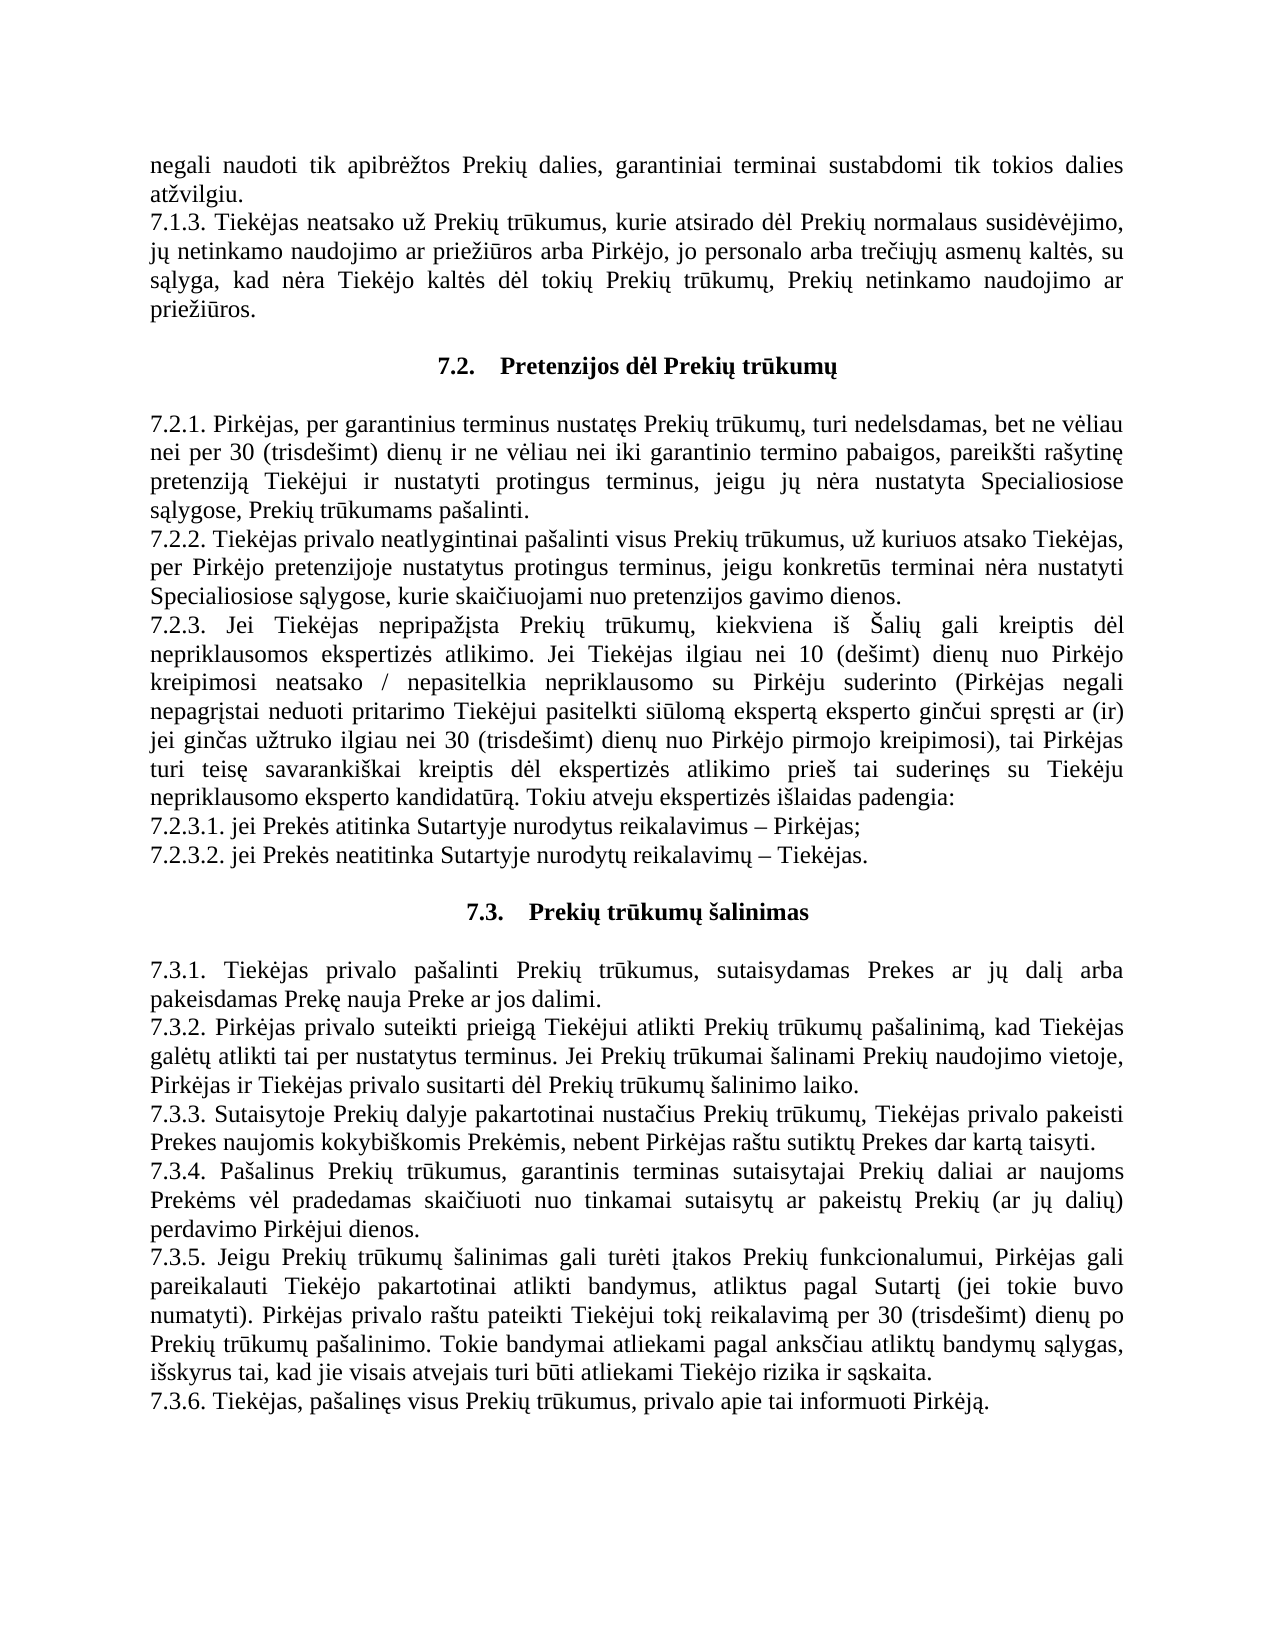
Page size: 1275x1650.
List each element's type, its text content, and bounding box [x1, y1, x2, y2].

text 7.3.5. Jeigu Prekių trūkumų šalinimas gali turėti įtakos Prekių funkcionalumui, Pirkėjas gali pareikalauti Tiekėjo pakartotinai atlikti bandymus, atliktus pagal Sutartį (jei tokie buvo numatyti). Pirkėjas privalo raštu pateikti Tiekėjui tokį reikalavimą per 30 (trisdešimt) dienų po Prekių trūkumų pašalinimo. Tokie bandymai atliekami pagal anksčiau atliktų bandymų sąlygas, išskyrus tai, kad jie visais atvejais turi būti atliekami Tiekėjo rizika ir sąskaita. [150, 1242, 1125, 1386]
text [150, 150, 1125, 207]
text 7.3.4. Pašalinus Prekių trūkumus, garantinis terminas sutaisytajai Prekių daliai ar naujoms Prekėms vėl pradedamas skaičiuoti nuo tinkamai sutaisytų ar pakeistų Prekių (ar jų dalių) perdavimo Pirkėjui dienos. [150, 1156, 1125, 1242]
text 7.2.1. Pirkėjas, per garantinius terminus nustatęs Prekių trūkumų, turi nedelsdamas, bet ne vėliau nei per 30 (trisdešimt) dienų ir ne vėliau nei iki garantinio termino pabaigos, pareikšti rašytinę pretenziją Tiekėjui ir nustatyti protingus terminus, jeigu jų nėra nustatyta Specialiosiose sąlygose, Prekių trūkumams pašalinti. [150, 409, 1125, 524]
text 7.2.2. Tiekėjas privalo neatlygintinai pašalinti visus Prekių trūkumus, už kuriuos atsako Tiekėjas, per Pirkėjo pretenzijoje nustatytus protingus terminus, jeigu konkretūs terminai nėra nustatyti Specialiosiose sąlygose, kurie skaičiuojami nuo pretenzijos gavimo dienos. [150, 524, 1125, 610]
text 7.2.3.2. jei Prekės neatitinka Sutartyje nurodytų reikalavimų – Tiekėjas. [150, 840, 1125, 869]
text 7.3.6. Tiekėjas, pašalinęs visus Prekių trūkumus, privalo apie tai informuoti Pirkėją. [150, 1386, 1125, 1415]
text 7.2.3. Jei Tiekėjas nepripažįsta Prekių trūkumų, kiekviena iš Šalių gali kreiptis dėl nepriklausomos ekspertizės atlikimo. Jei Tiekėjas ilgiau nei 10 (dešimt) dienų nuo Pirkėjo kreipimosi neatsako / nepasitelkia nepriklausomo su Pirkėju suderinto (Pirkėjas negali nepagrįstai neduoti pritarimo Tiekėjui pasitelkti siūlomą ekspertą eksperto ginčui spręsti ar (ir) jei ginčas užtruko ilgiau nei 30 (trisdešimt) dienų nuo Pirkėjo pirmojo kreipimosi), tai Pirkėjas turi teisę savarankiškai kreiptis dėl ekspertizės atlikimo prieš tai suderinęs su Tiekėju nepriklausomo eksperto kandidatūrą. Tokiu atveju ekspertizės išlaidas padengia: [150, 610, 1125, 811]
text 7.3.3. Sutaisytoje Prekių dalyje pakartotinai nustačius Prekių trūkumų, Tiekėjas privalo pakeisti Prekes naujomis kokybiškomis Prekėmis, nebent Pirkėjas raštu sutiktų Prekes dar kartą taisyti. [150, 1099, 1125, 1156]
text 7.3.1. Tiekėjas privalo pašalinti Prekių trūkumus, sutaisydamas Prekes ar jų dalį arba pakeisdamas Prekę nauja Preke ar jos dalimi. [150, 955, 1125, 1012]
text 7.2.3.1. jei Prekės atitinka Sutartyje nurodytus reikalavimus – Pirkėjas; [150, 811, 1125, 840]
text 7.1.3. Tiekėjas neatsako už Prekių trūkumus, kurie atsirado dėl Prekių normalaus susidėvėjimo, jų netinkamo naudojimo ar priežiūros arba Pirkėjo, jo personalo arba trečiųjų asmenų kaltės, su sąlyga, kad nėra Tiekėjo kaltės dėl tokių Prekių trūkumų, Prekių netinkamo naudojimo ar priežiūros. [150, 207, 1125, 322]
text 7.3.2. Pirkėjas privalo suteikti prieigą Tiekėjui atlikti Prekių trūkumų pašalinimą, kad Tiekėjas galėtų atlikti tai per nustatytus terminus. Jei Prekių trūkumai šalinami Prekių naudojimo vietoje, Pirkėjas ir Tiekėjas privalo susitarti dėl Prekių trūkumų šalinimo laiko. [150, 1012, 1125, 1099]
text 7.3. Prekių trūkumų šalinimas [150, 897, 1125, 926]
text 7.2. Pretenzijos dėl Prekių trūkumų [150, 351, 1125, 380]
